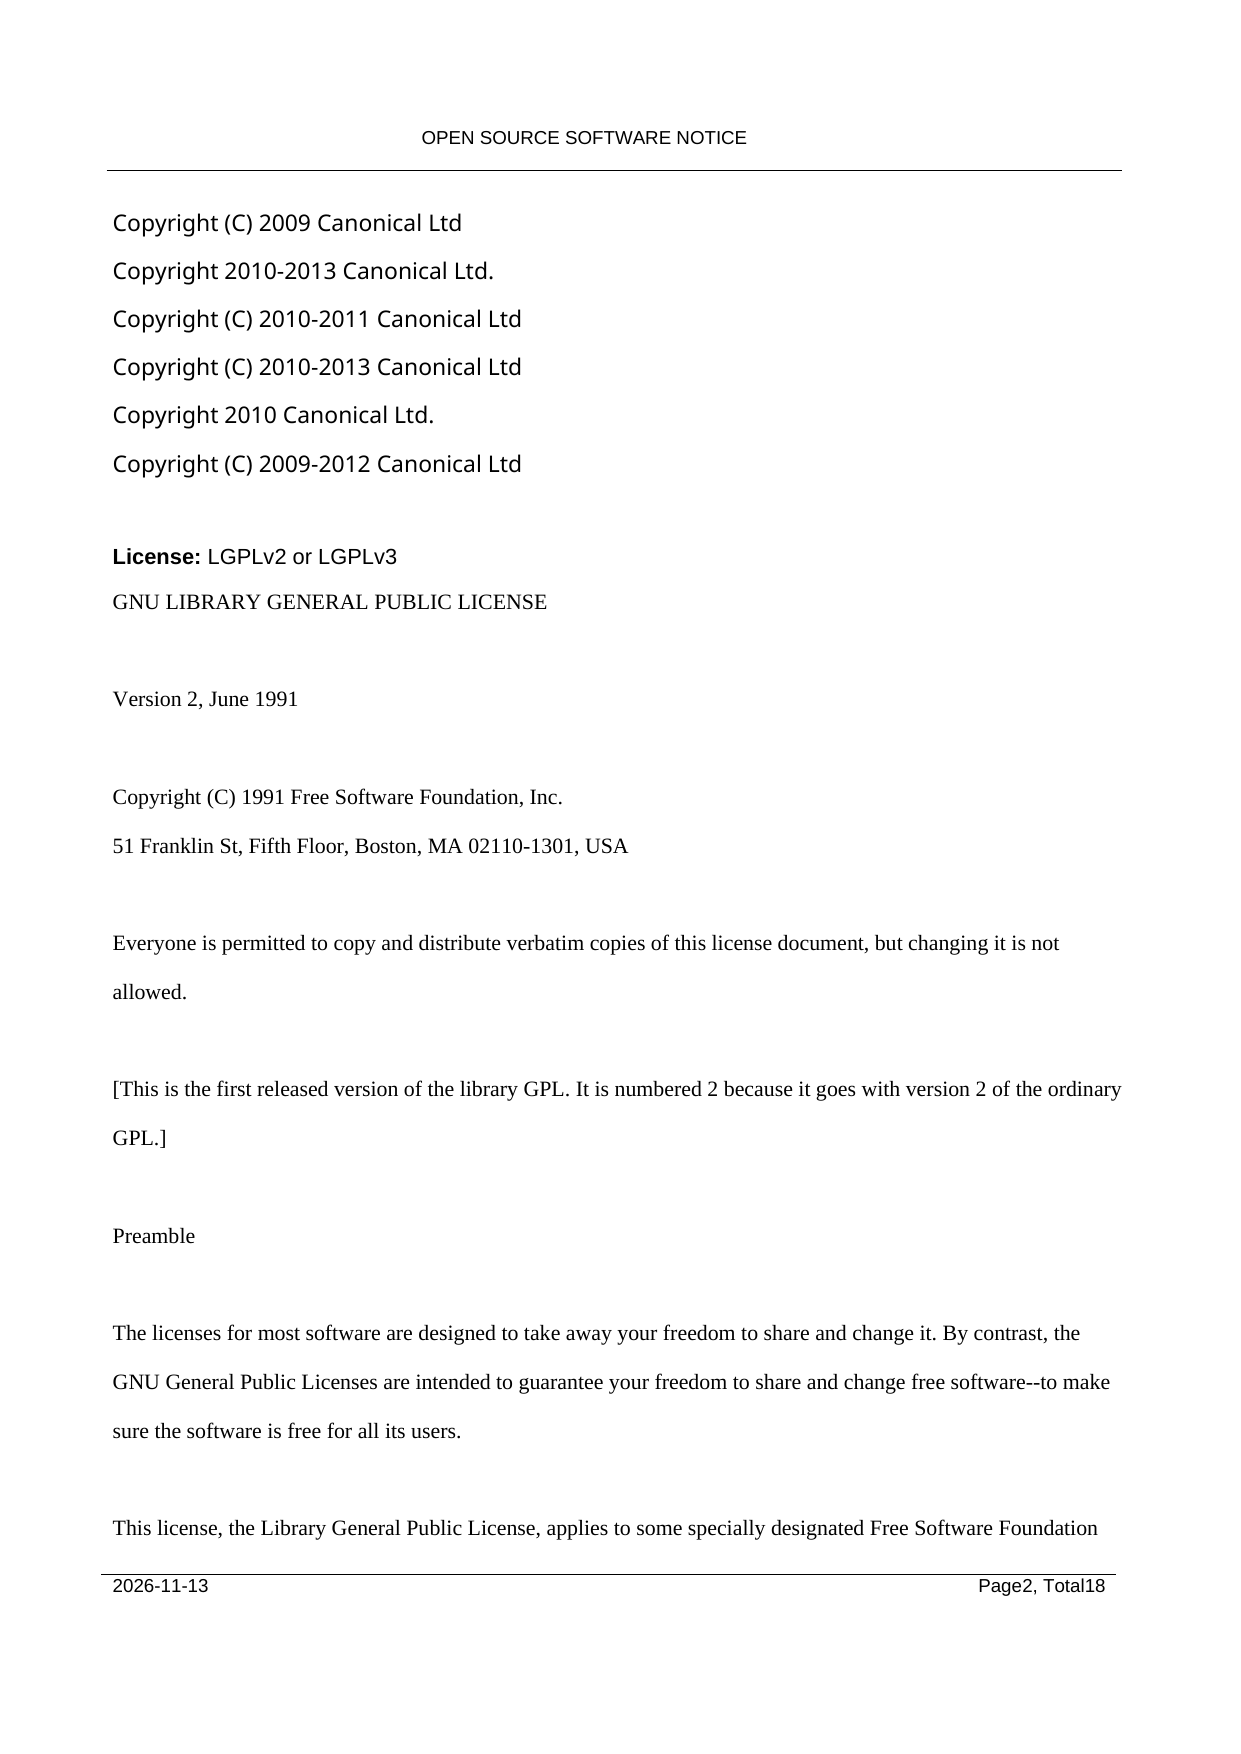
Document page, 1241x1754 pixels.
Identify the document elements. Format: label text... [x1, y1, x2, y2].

text Copyright (C) 2009-2012 Canonical Ltd [112, 447, 1128, 479]
text Copyright (C) 2009 Canonical Ltd [112, 206, 1128, 239]
text Copyright 2010-2013 Canonical Ltd. [112, 254, 1128, 287]
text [112, 585, 1128, 1544]
text Copyright 2010 Canonical Ltd. [112, 399, 1128, 431]
text Copyright (C) 2010-2013 Canonical Ltd [112, 351, 1128, 383]
text Copyright (C) 2010-2011 Canonical Ltd [112, 303, 1128, 335]
text License: LGPLv2 or LGPLv3 [112, 540, 1128, 573]
